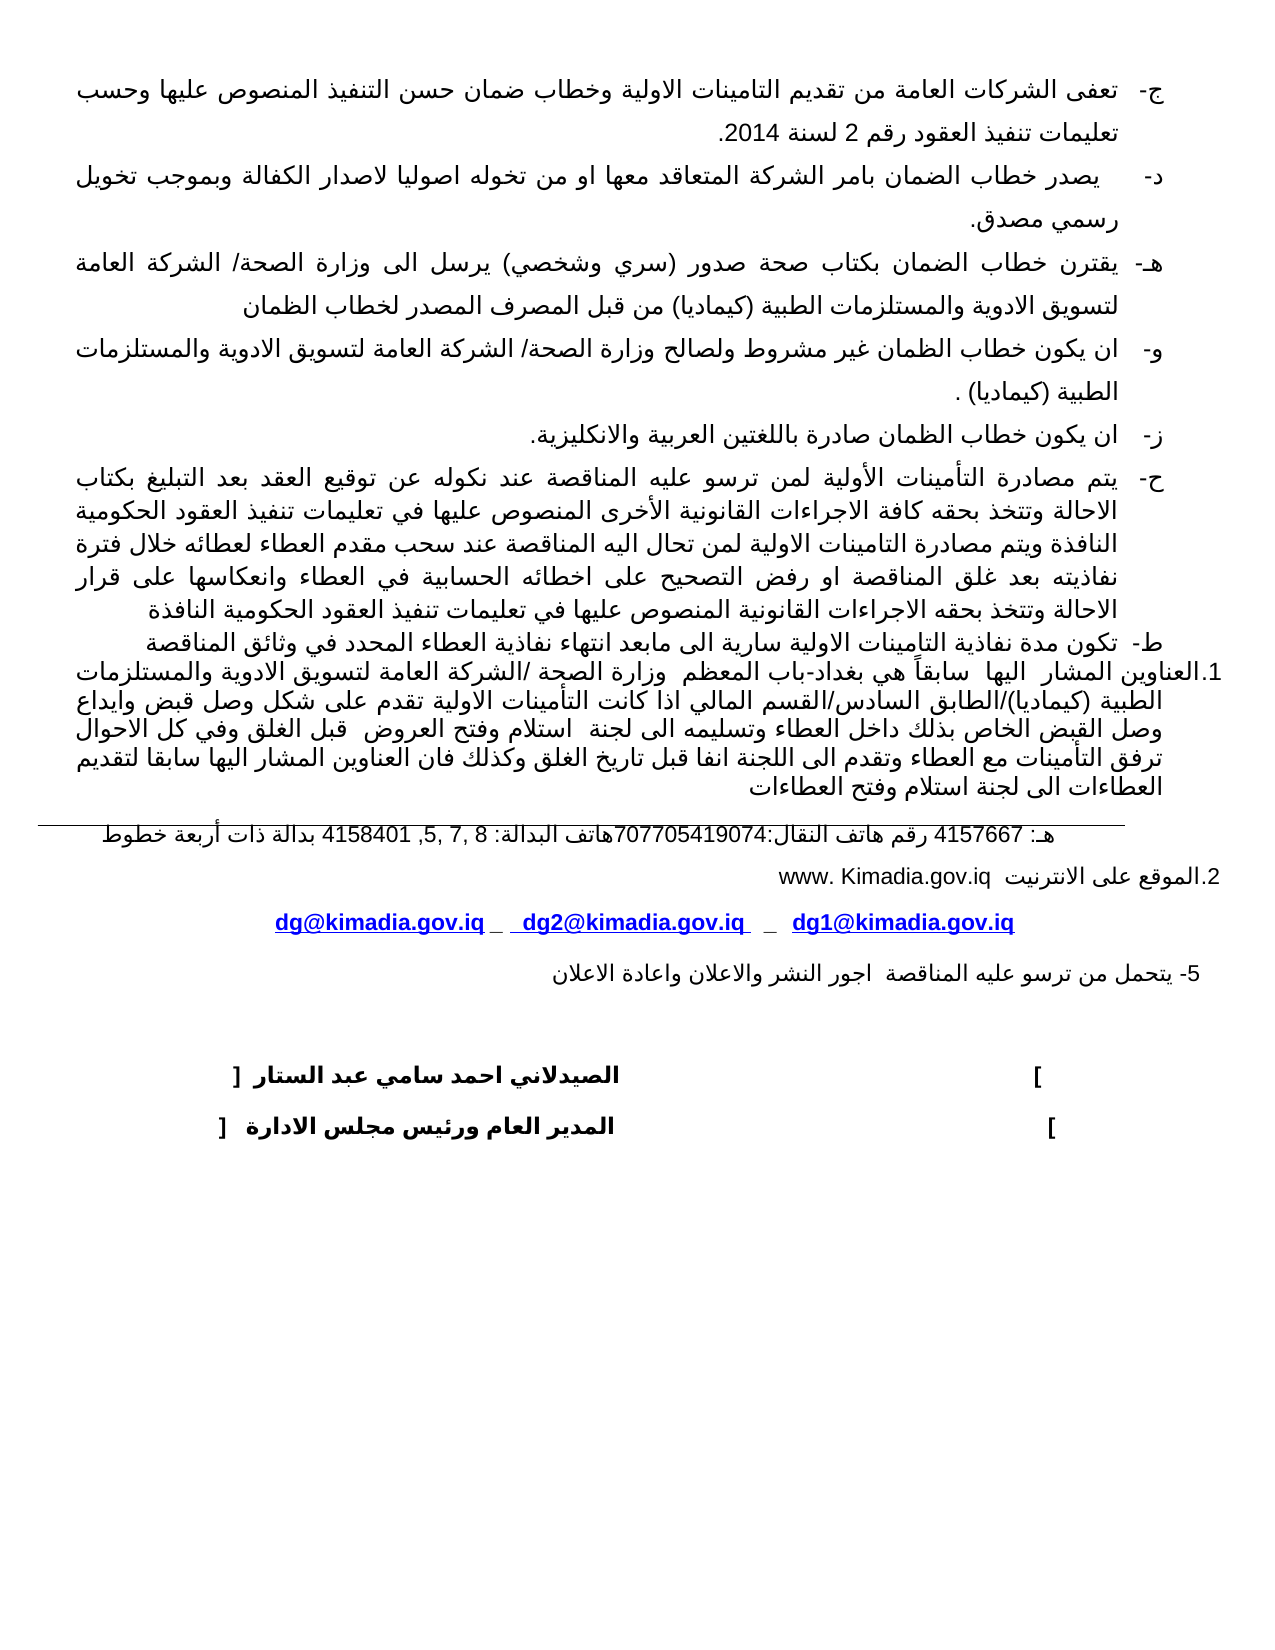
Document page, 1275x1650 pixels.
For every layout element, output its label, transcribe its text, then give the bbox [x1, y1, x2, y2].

text dg@kimadia.gov.iq _ dg2@kimadia.gov.iq _ dg1@kimadia.gov.iq [75, 909, 1200, 935]
text هـ: 4157667 رقم هاتف النقال:07705419074 7هاتف البدالة: 8 ,7 ,5, 4158401 بدالة ذات أربعة خطوط [128, 826, 1125, 847]
text ز- ان يكون خطاب الظمان صادرة باللغتين العربية والانكليزية. [75, 420, 1163, 449]
text ] المدير العام ورئيس مجلس الادارة [ [75, 1113, 1200, 1139]
text د- يصدر خطاب الضمان بامر الشركة المتعاقد معها او من تخوله اصوليا لاصدار الكفالة وبموجب تخويل رسمي مصدق. [75, 161, 1163, 233]
text ] الصيدلاني احمد سامي عبد الستار [ [75, 1062, 1200, 1088]
list العناوين المشار اليها سابقاً هي بغداد-باب المعظم وزارة الصحة /الشركة العامة لتسويق الادوية والمستلزمات الطبية (كيماديا)/الطابق السادس/القسم المالي اذا كانت التأمينات الاولية تقدم على شكل وصل قبض وايداع وصل القبض الخاص بذلك داخل العطاء وتسليمه الى لجنة استلام وفتح العروض قبل الغلق وفي كل الاحوال ترفق التأمينات مع العطاء وتقدم الى اللجنة انفا قبل تاريخ الغلق وكذلك فان العناوين المشار اليها سابقا لتقديم العطاءات الى لجنة استلام وفتح العطاءات [75, 657, 1201, 801]
text هـ- يقترن خطاب الضمان بكتاب صحة صدور (سري وشخصي) يرسل الى وزارة الصحة/ الشركة العامة لتسويق الادوية والمستلزمات الطبية (كيماديا) من قبل المصرف المصدر لخطاب الظمان [75, 247, 1163, 319]
text ح- يتم مصادرة التأمينات الأولية لمن ترسو عليه المناقصة عند نكوله عن توقيع العقد بعد التبليغ بكتاب الاحالة وتتخذ بحقه كافة الاجراءات القانونية الأخرى المنصوص عليها في تعليمات تنفيذ العقود الحكومية النافذة ويتم مصادرة التامينات الاولية لمن تحال اليه المناقصة عند سحب مقدم العطاء لعطائه خلال فترة نفاذيته بعد غلق المناقصة او رفض التصحيح على اخطائه الحسابية في العطاء وانعكاسها على قرار الاحالة وتتخذ بحقه الاجراءات القانونية المنصوص عليها في تعليمات تنفيذ العقود الحكومية النافذة [75, 463, 1163, 624]
text ج- تعفى الشركات العامة من تقديم التامينات الاولية وخطاب ضمان حسن التنفيذ المنصوص عليها وحسب تعليمات تنفيذ العقود رقم 2 لسنة 2014. [75, 75, 1163, 147]
list الموقع على الانترنيت www. Kimadia.gov.iq [37, 867, 1189, 888]
text و- ان يكون خطاب الظمان غير مشروط ولصالح وزارة الصحة/ الشركة العامة لتسويق الادوية والمستلزمات الطبية (كيماديا) . [75, 334, 1163, 406]
text 5- يتحمل من ترسو عليه المناقصة اجور النشر والاعلان واعادة الاعلان [75, 960, 1200, 986]
list ط- تكون مدة نفاذية التامينات الاولية سارية الى مابعد انتهاء نفاذية العطاء المحدد في وثائق المناقصة [75, 628, 1163, 657]
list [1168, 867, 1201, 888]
